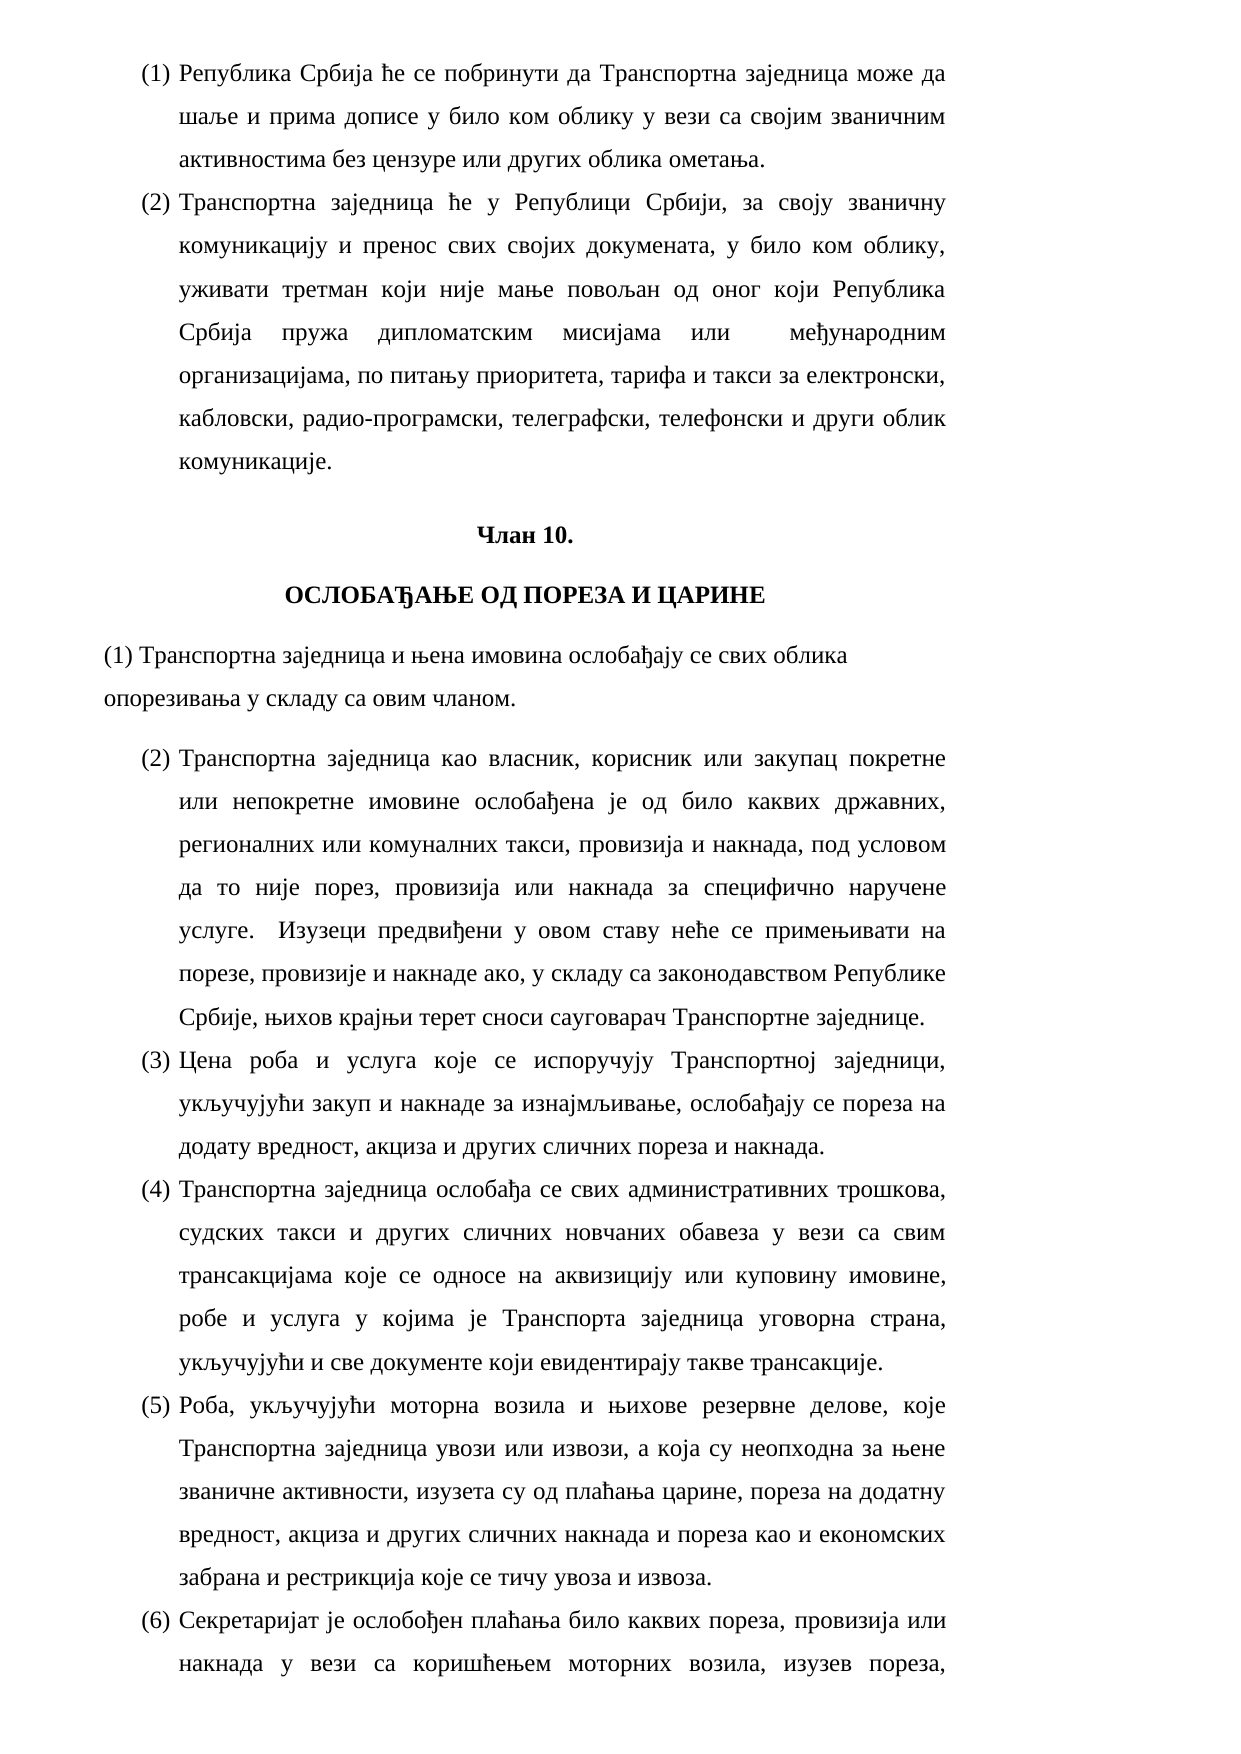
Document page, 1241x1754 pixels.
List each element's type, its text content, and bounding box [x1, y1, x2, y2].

list Транспортна заједница ослобађа се свих административних трошкова, судских такси и других сличних новчаних обавеза у вези са свим трансакцијама које се односе на аквизицију или куповину имовине, робе и услуга у којима је Транспорта заједница уговорна страна, укључујући и све документе који евидентирају такве трансакције. [141, 1174, 946, 1375]
list Роба, укључујући моторна возила и њихове резервне делове, које Транспортна заједница увози или извози, а која су неопходна за њене званичне активности, изузета су од плаћања царине, пореза на додатну вредност, акциза и других сличних накнада и пореза као и економских забрана и рестрикција које се тичу увоза и извоза. [141, 1390, 946, 1591]
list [141, 1605, 946, 1677]
list Република Србија ће се побринути да Транспортна заједница може да шаље и прима дописе у било ком облику у вези са својим званичним активностима без цензуре или других облика ометања. [141, 58, 946, 173]
list Цена роба и услуга које се испоручују Транспортној заједници, укључујући закуп и накнаде за изнајмљивање, ослобађају се пореза на додату вредност, акциза и других сличних пореза и накнада. [141, 1045, 946, 1160]
text ОСЛОБАЂАЊЕ ОД ПОРЕЗА И ЦАРИНЕ [103, 580, 946, 609]
text (1) Транспортна заједница и њена имовина ослобађају се свих облика опорезивања у складу са овим чланом. [103, 640, 946, 712]
list Транспортна заједница као власник, корисник или закупац покретне или непокретне имовине ослобађена је од било каквих државних, регионалних или комуналних такси, провизија и накнада, под условом да то није порез, провизија или накнада за специфично наручене услуге. Изузеци предвиђени у овом ставу неће се примењивати на порезе, провизије и накнаде ако, у складу са законодавством Републике Србије, њихов крајњи терет сноси сауговарач Транспортне заједнице. [141, 743, 946, 1030]
text Члан 10. [103, 520, 946, 549]
list Транспортна заједница ће у Републици Србији, за своју званичну комуникацију и пренос свих својих докумената, у било ком облику, уживати третман који није мање повољан од оног који Република Србија пружа дипломатским мисијама или међународним организацијама, по питању приоритета, тарифа и такси за електронски, кабловски, радио-програмски, телеграфски, телефонски и други облик комуникације. [141, 187, 946, 475]
